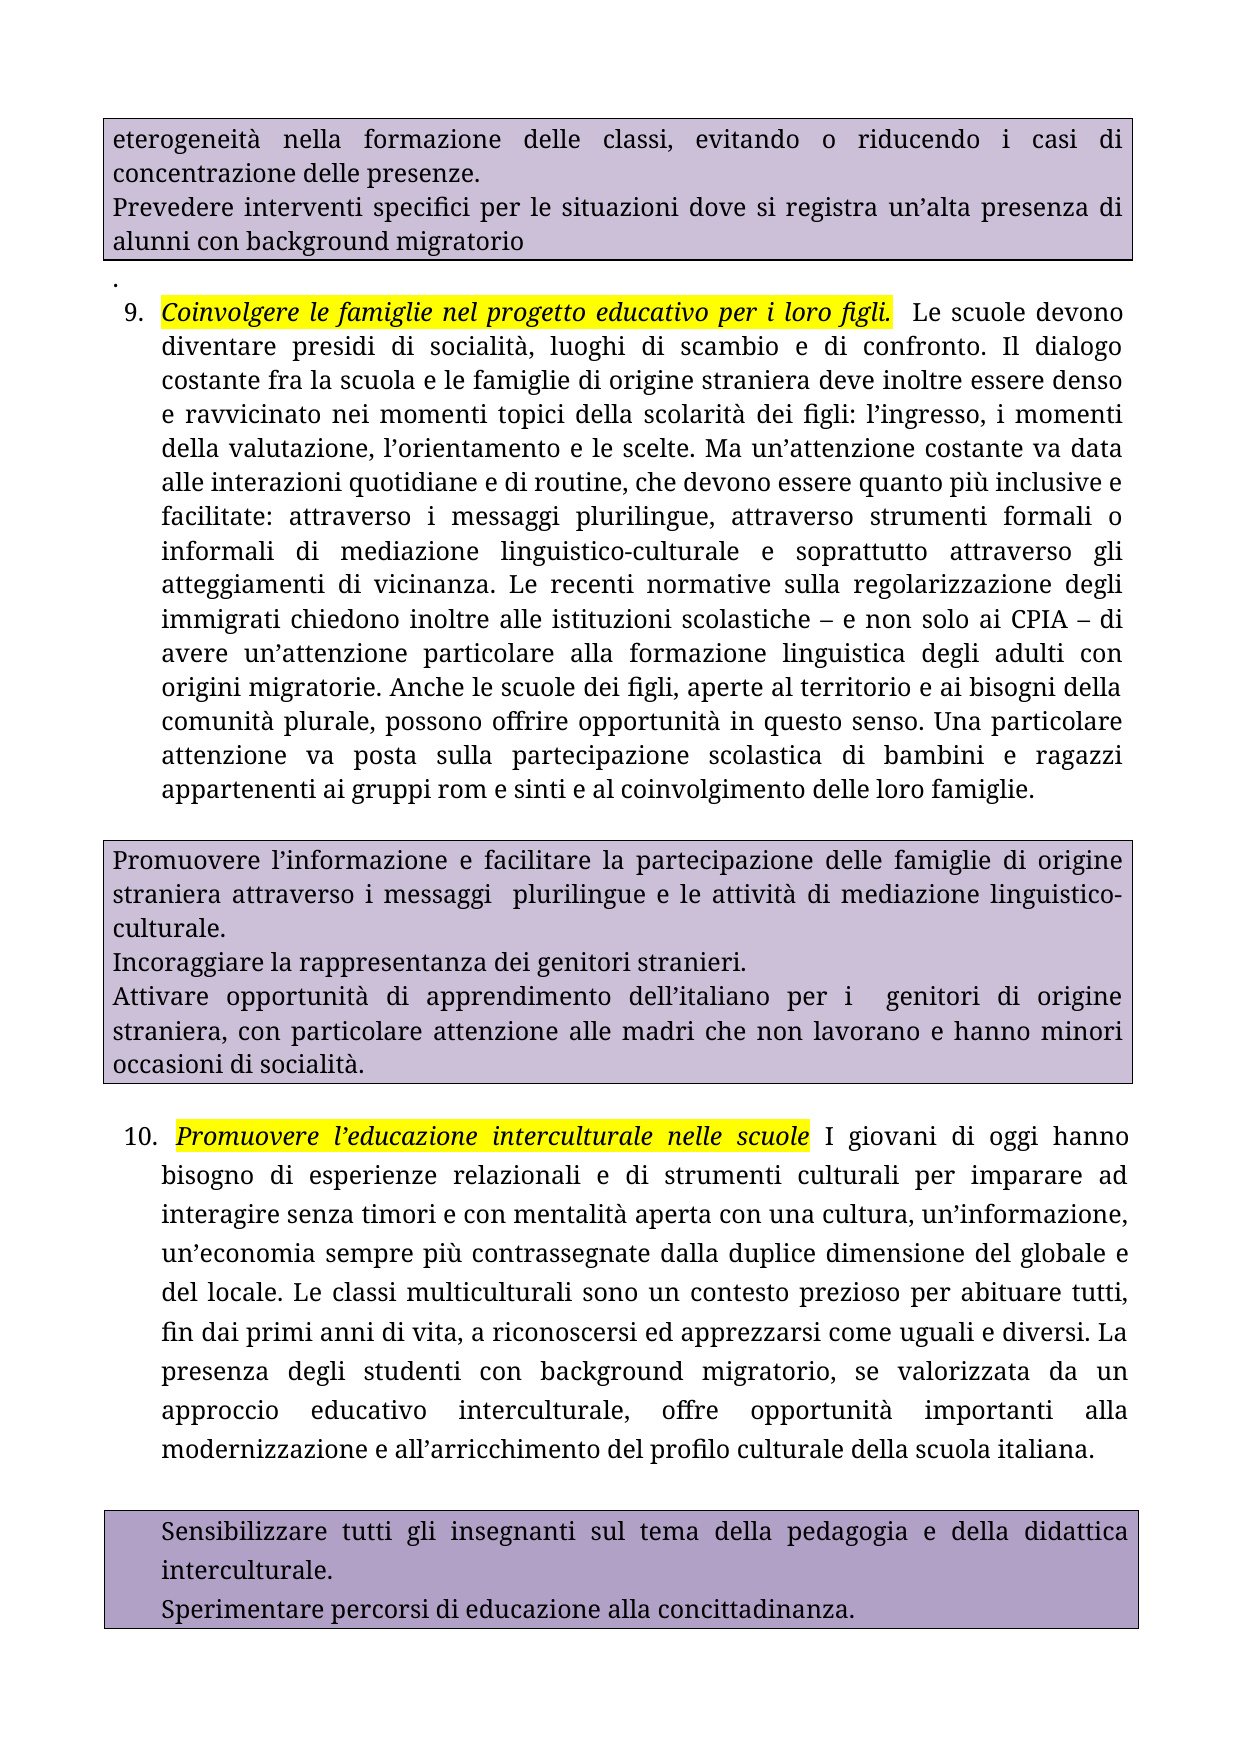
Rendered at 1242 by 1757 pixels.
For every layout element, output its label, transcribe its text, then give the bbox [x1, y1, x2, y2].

text Attivare opportunità di apprendimento dell’italiano per i genitori di origine straniera, con particolare attenzione alle madri che non lavorano e hanno minori occasioni di socialità. [104, 976, 1132, 1083]
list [104, 119, 1132, 186]
list Prevedere interventi specifici per le situazioni dove si registra un’alta presenza di alunni con background migratorio [104, 186, 1132, 259]
list Sperimentare percorsi di educazione alla concittadinanza. [105, 1588, 1138, 1628]
text Incoraggiare la rappresentanza dei genitori stranieri. [104, 942, 1132, 976]
list Promuovere l’educazione interculturale nelle scuole I giovani di oggi hanno bisogno di esperienze relazionali e di strumenti culturali per imparare ad interagire senza timori e con mentalità aperta con una cultura, un’informazione, un’economia sempre più contrassegnate dalla duplice dimensione del globale e del locale. Le classi multiculturali sono un contesto prezioso per abituare tutti, fin dai primi anni di vita, a riconoscersi ed apprezzarsi come uguali e diversi. La presenza degli studenti con background migratorio, se valorizzata da un approccio educativo interculturale, offre opportunità importanti alla modernizzazione e all’arricchimento del profilo culturale della scuola italiana. [124, 1118, 1129, 1466]
text Promuovere l’informazione e facilitare la partecipazione delle famiglie di origine straniera attraverso i messaggi plurilingue e le attività di mediazione linguistico-culturale. [104, 841, 1132, 942]
text . [112, 261, 1124, 295]
list Coinvolgere le famiglie nel progetto educativo per i loro figli. Le scuole devono diventare presidi di socialità, luoghi di scambio e di confronto. Il dialogo costante fra la scuola e le famiglie di origine straniera deve inoltre essere denso e ravvicinato nei momenti topici della scolarità dei figli: l’ingresso, i momenti della valutazione, l’orientamento e le scelte. Ma un’attenzione costante va data alle interazioni quotidiane e di routine, che devono essere quanto più inclusive e facilitate: attraverso i messaggi plurilingue, attraverso strumenti formali o informali di mediazione linguistico-culturale e soprattutto attraverso gli atteggiamenti di vicinanza. Le recenti normative sulla regolarizzazione degli immigrati chiedono inoltre alle istituzioni scolastiche – e non solo ai CPIA – di avere un’attenzione particolare alla formazione linguistica degli adulti con origini migratorie. Anche le scuole dei figli, aperte al territorio e ai bisogni della comunità plurale, possono offrire opportunità in questo senso. Una particolare attenzione va posta sulla partecipazione scolastica di bambini e ragazzi appartenenti ai gruppi rom e sinti e al coinvolgimento delle loro famiglie. [124, 295, 1124, 806]
list Sensibilizzare tutti gli insegnanti sul tema della pedagogia e della didattica interculturale. [105, 1511, 1138, 1586]
